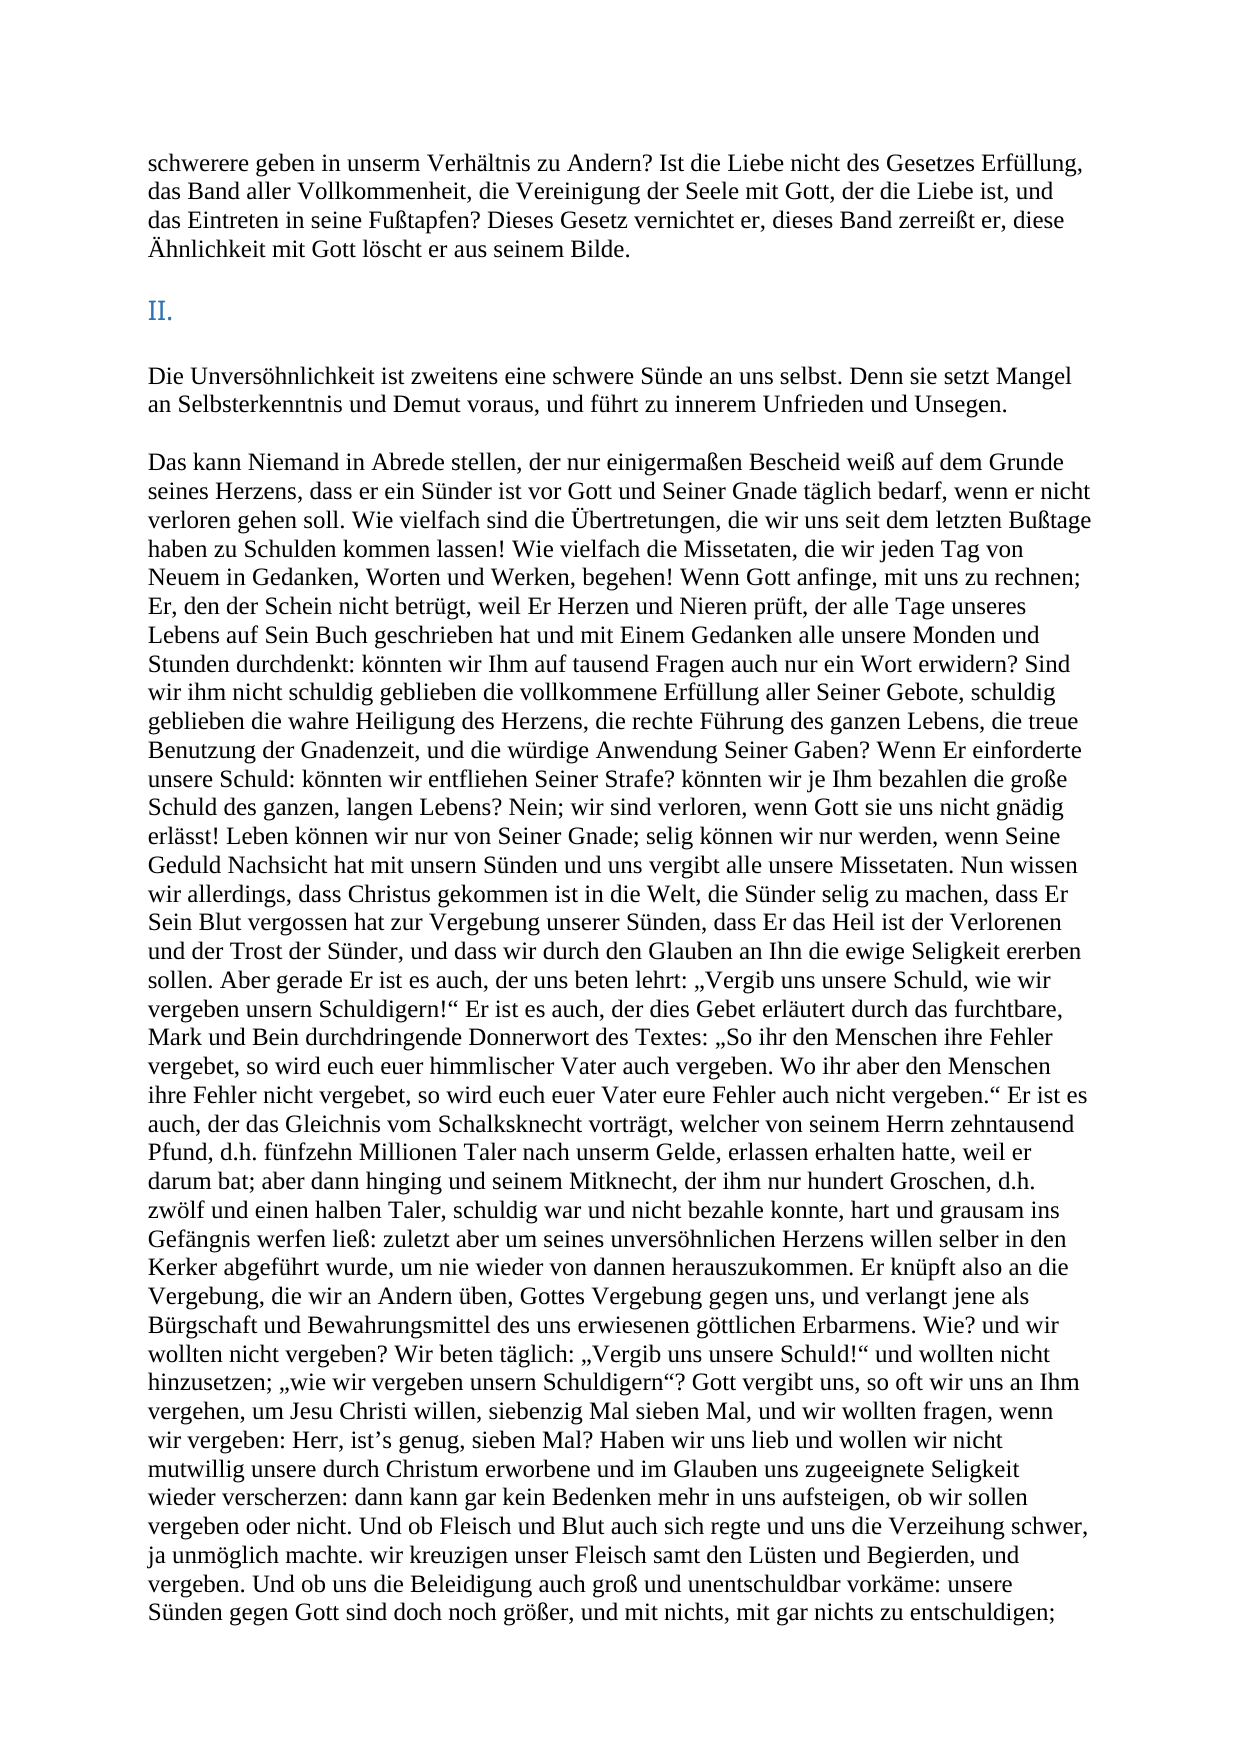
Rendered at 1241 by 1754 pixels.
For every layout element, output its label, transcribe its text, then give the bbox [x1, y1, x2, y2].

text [148, 447, 1093, 1626]
text II. [148, 292, 1093, 329]
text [148, 148, 1093, 263]
text Die Unversöhnlichkeit ist zweitens eine schwere Sünde an uns selbst. Denn sie setzt Mangel an Selbsterkenntnis und Demut voraus, und führt zu innerem Unfrieden und Unsegen. [148, 361, 1093, 418]
